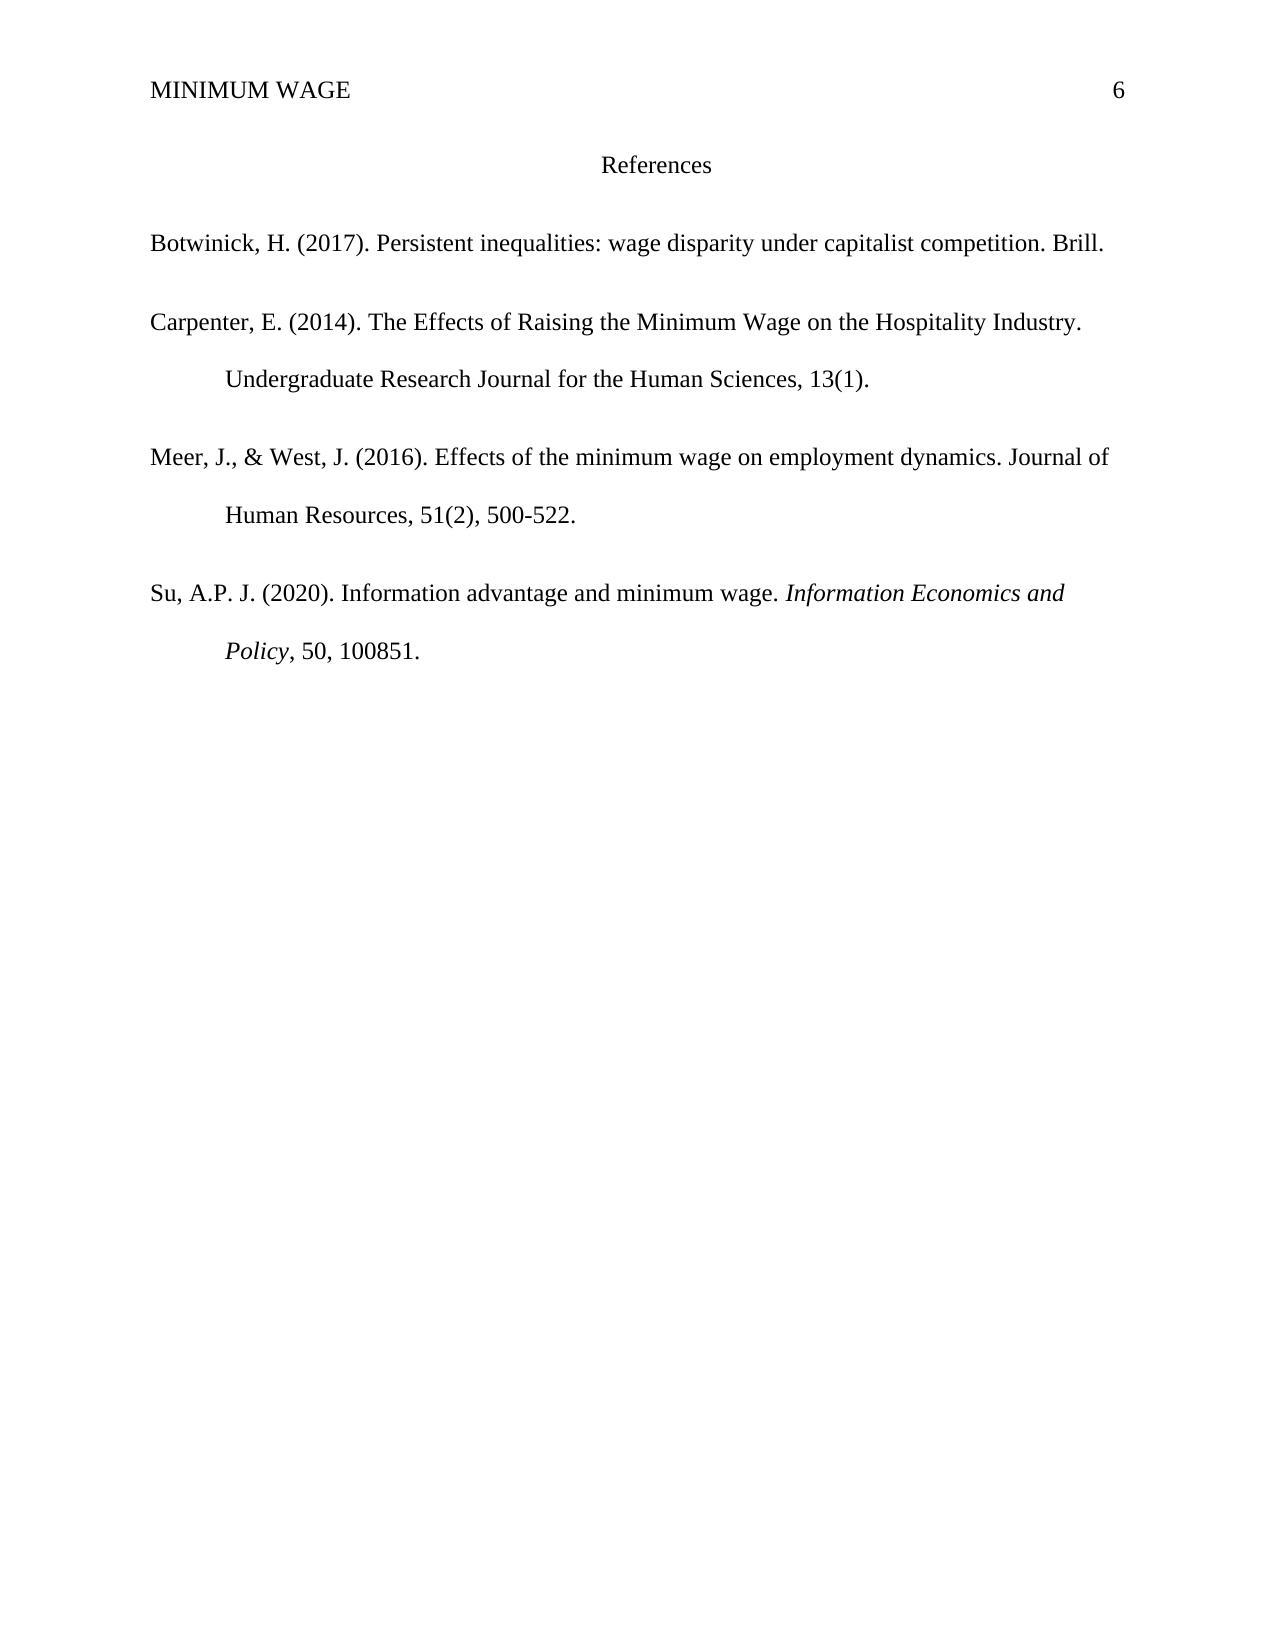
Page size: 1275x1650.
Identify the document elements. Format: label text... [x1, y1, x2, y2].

text Botwinick, H. (2017). Persistent inequalities: wage disparity under capitalist competition. Brill. [150, 228, 1125, 257]
text Su, A.P. J. (2020). Information advantage and minimum wage. Information Economics and Policy, 50, 100851. [150, 578, 1125, 664]
text References [150, 150, 1125, 179]
text Carpenter, E. (2014). The Effects of Raising the Minimum Wage on the Hospitality Industry. Undergraduate Research Journal for the Human Sciences, 13(1). [150, 307, 1125, 393]
text Meer, J., & West, J. (2016). Effects of the minimum wage on employment dynamics. Journal of Human Resources, 51(2), 500-522. [150, 442, 1125, 529]
